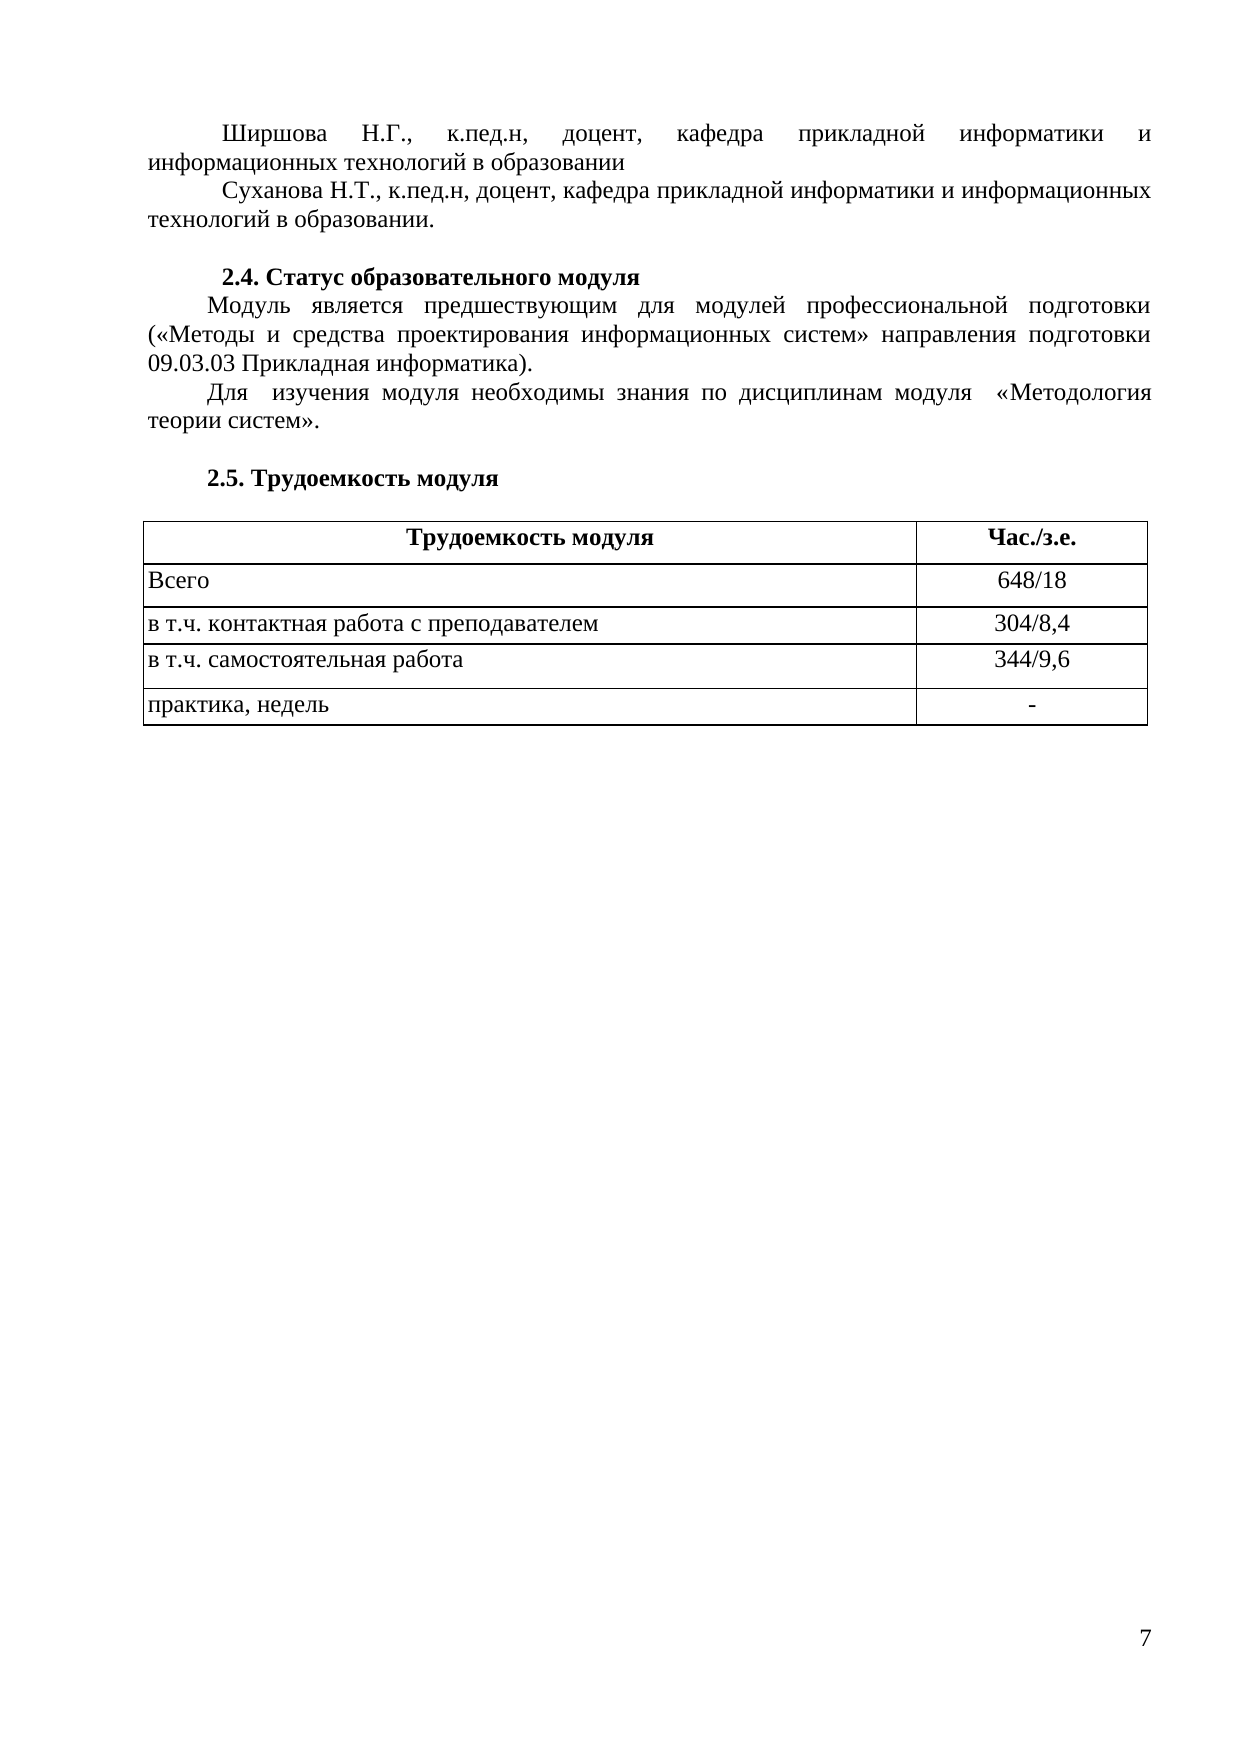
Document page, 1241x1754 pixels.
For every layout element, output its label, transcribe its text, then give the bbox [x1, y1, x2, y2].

text Ширшова Н.Г., к.пед.н, доцент, кафедра прикладной информатики и информационных технологий в образовании [148, 118, 1152, 176]
table_cell 344/9,6 [917, 645, 1147, 688]
table_cell Всего [144, 565, 916, 606]
table_cell в т.ч. контактная работа с преподавателем [144, 608, 916, 643]
table_cell 648/18 [917, 565, 1147, 606]
text Для изучения модуля необходимы знания по дисциплинам модуля «Методология теории систем». [148, 377, 1152, 434]
text 2.5. Трудоемкость модуля [148, 463, 1152, 492]
table_cell - [917, 689, 1147, 724]
table_header Час./з.е. [917, 522, 1147, 563]
text 2.4. Статус образовательного модуля [148, 262, 1152, 291]
text Суханова Н.Т., к.пед.н, доцент, кафедра прикладной информатики и информационных технологий в образовании. [148, 176, 1152, 233]
text Модуль является предшествующим для модулей профессиональной подготовки («Методы и средства проектирования информационных систем» направления подготовки 09.03.03 Прикладная информатика). [148, 291, 1152, 377]
table_cell 304/8,4 [917, 608, 1147, 643]
table_cell практика, недель [144, 689, 916, 724]
table_header Трудоемкость модуля [144, 522, 916, 563]
table_cell в т.ч. самостоятельная работа [144, 645, 916, 688]
